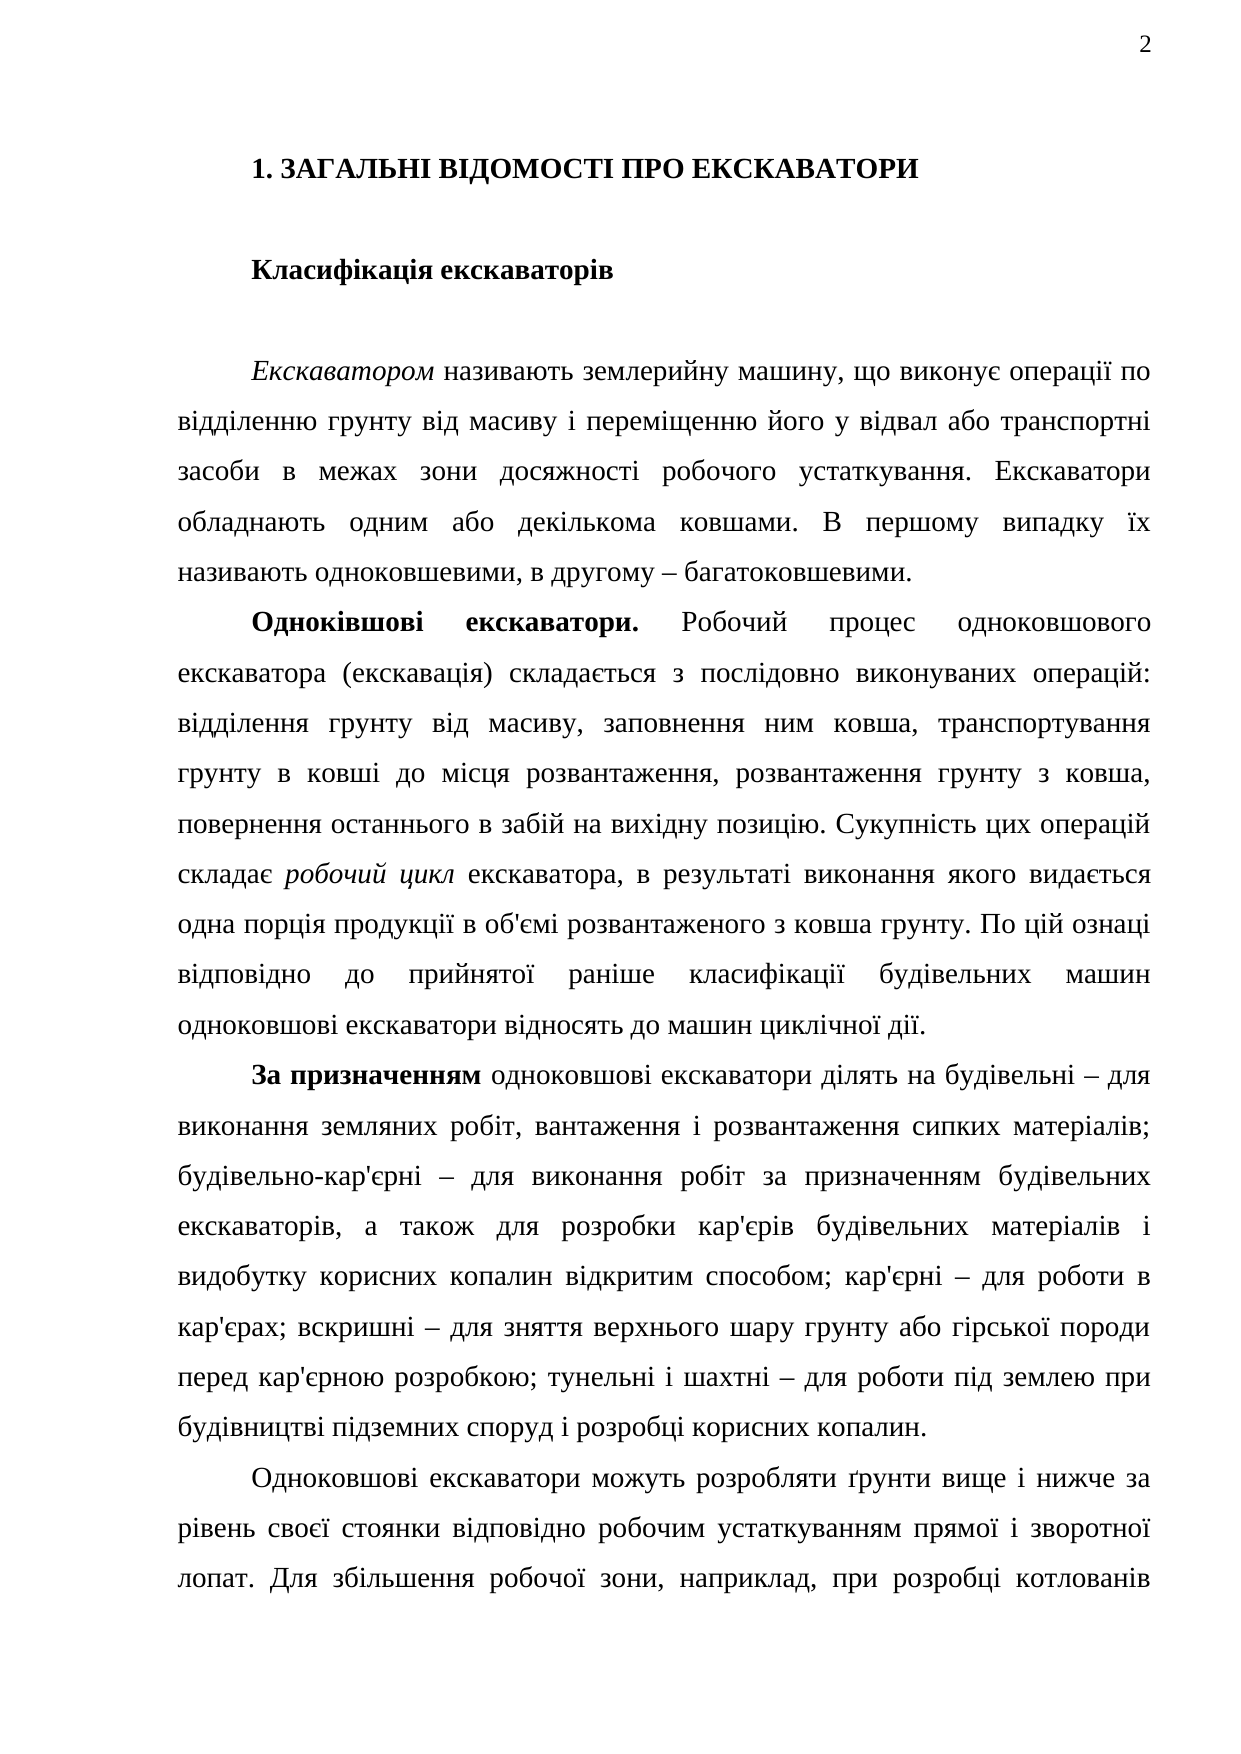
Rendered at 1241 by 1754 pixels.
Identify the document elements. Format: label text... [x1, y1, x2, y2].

text За призначенням одноковшові екскаватори ділять на будівельні – для виконання земляних робіт, вантаження і розвантаження сипких матеріалів; будівельно-кар'єрні – для виконання робіт за призначенням будівельних екскаваторів, а також для розробки кар'єрів будівельних матеріалів і видобутку корисних копалин відкритим способом; кар'єрні – для роботи в кар'єрах; вскришні – для зняття верхнього шару грунту або гірської породи перед кар'єрною розробкою; тунельні і шахтні – для роботи під землею при будівництві підземних споруд і розробці корисних копалин. [177, 1057, 1152, 1443]
text Екскаватором називають землерийну машину, що виконує операції по відділенню грунту від масиву і переміщенню його у відвал або транспортні засоби в межах зони досяжності робочого устаткування. Екскаватори обладнають одним або декількома ковшами. В першому випадку їх називають одноковшевими, в другому – багатоковшевими. [177, 353, 1152, 588]
text Класифікація екскаваторів [177, 252, 1152, 286]
text 1. ЗАГАЛЬНІ ВІДОМОСТІ ПРО ЕКСКАВАТОРИ [177, 152, 1152, 185]
text Одноківшові екскаватори. Робочий процес одноковшового екскаватора (екскавація) складається з послідовно виконуваних операцій: відділення грунту від масиву, заповнення ним ковша, транспортування грунту в ковші до місця розвантаження, розвантаження грунту з ковша, повернення останнього в забій на вихідну позицію. Сукупність цих операцій складає робочий цикл екскаватора, в результаті виконання якого видається одна порція продукції в об'ємі розвантаженого з ковша грунту. По цій ознаці відповідно до прийнятої раніше класифікації будівельних машин одноковшові екскаватори відносять до машин циклічної дії. [177, 604, 1152, 1041]
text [177, 1460, 1152, 1594]
